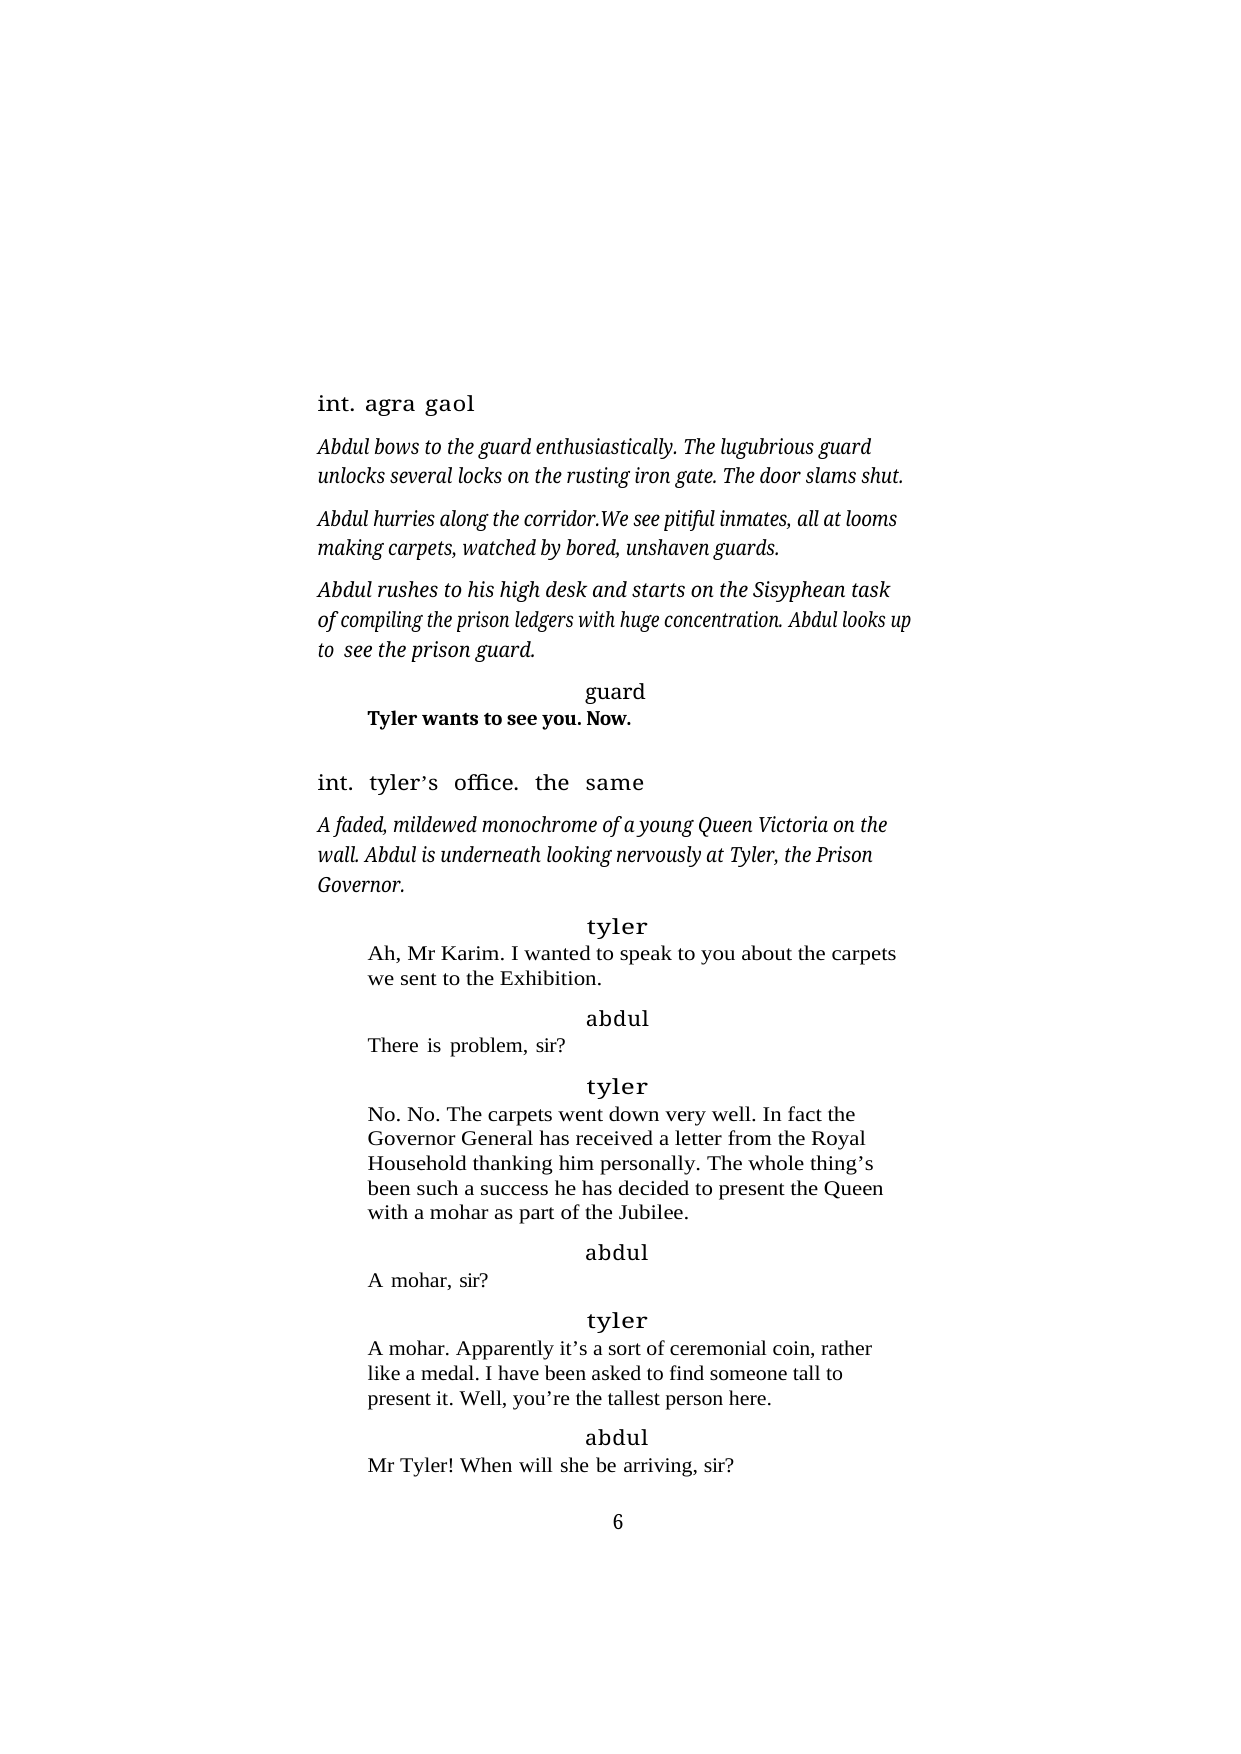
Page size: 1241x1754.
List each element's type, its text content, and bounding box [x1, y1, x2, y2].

text Mr Tyler! When will she be arriving, sir? [367, 1453, 1065, 1477]
text Abdul bows to the guard enthusiastically. The lugubrious guard unlocks several locks on the rusting iron gate. The door slams shut. [317, 432, 909, 490]
text Abdul hurries along the corridor.We see pitiful inmates, all at looms making carpets, watched by bored, unshaven guards. [317, 504, 913, 562]
text int. agra gaol [317, 389, 1065, 418]
text A faded, mildewed monochrome of a young Queen Victoria on the wall. Abdul is underneath looking nervously at Tyler, the Prison Governor. [317, 810, 913, 898]
text abdul [314, 1238, 918, 1267]
text A mohar, sir? [367, 1268, 489, 1292]
text There is problem, sir? [367, 1033, 566, 1057]
text guard [585, 677, 1065, 706]
text tyler [587, 1307, 1065, 1335]
text tyler [586, 1072, 1065, 1100]
text Ah, Mr Karim. I wanted to speak to you about the carpets we sent to the Exhibition. [367, 941, 909, 990]
text int. tyler’s office. the same [317, 768, 1065, 796]
text Abdul rushes to his high desk and starts on the Sisyphean task of compiling the prison ledgers with huge concentration. Abdul looks up to see the prison guard. [317, 576, 913, 663]
text A mohar. Apparently it’s a sort of ceremonial coin, rather like a medal. I have been asked to find someone tall to present it. Well, you’re the tallest person here. [367, 1336, 888, 1409]
text tyler [587, 912, 1065, 940]
subtitle Tyler wants to see you. Now. [367, 706, 1065, 730]
text No. No. The carpets went down very well. In fact the Governor General has received a letter from the Royal Household thanking him personally. The whole thing’s been such a success he has decided to present the Queen with a mohar as part of the Jubilee. [367, 1101, 920, 1224]
text abdul [586, 1004, 1065, 1032]
text abdul [314, 1423, 918, 1452]
text 6 [175, 1507, 1061, 1536]
